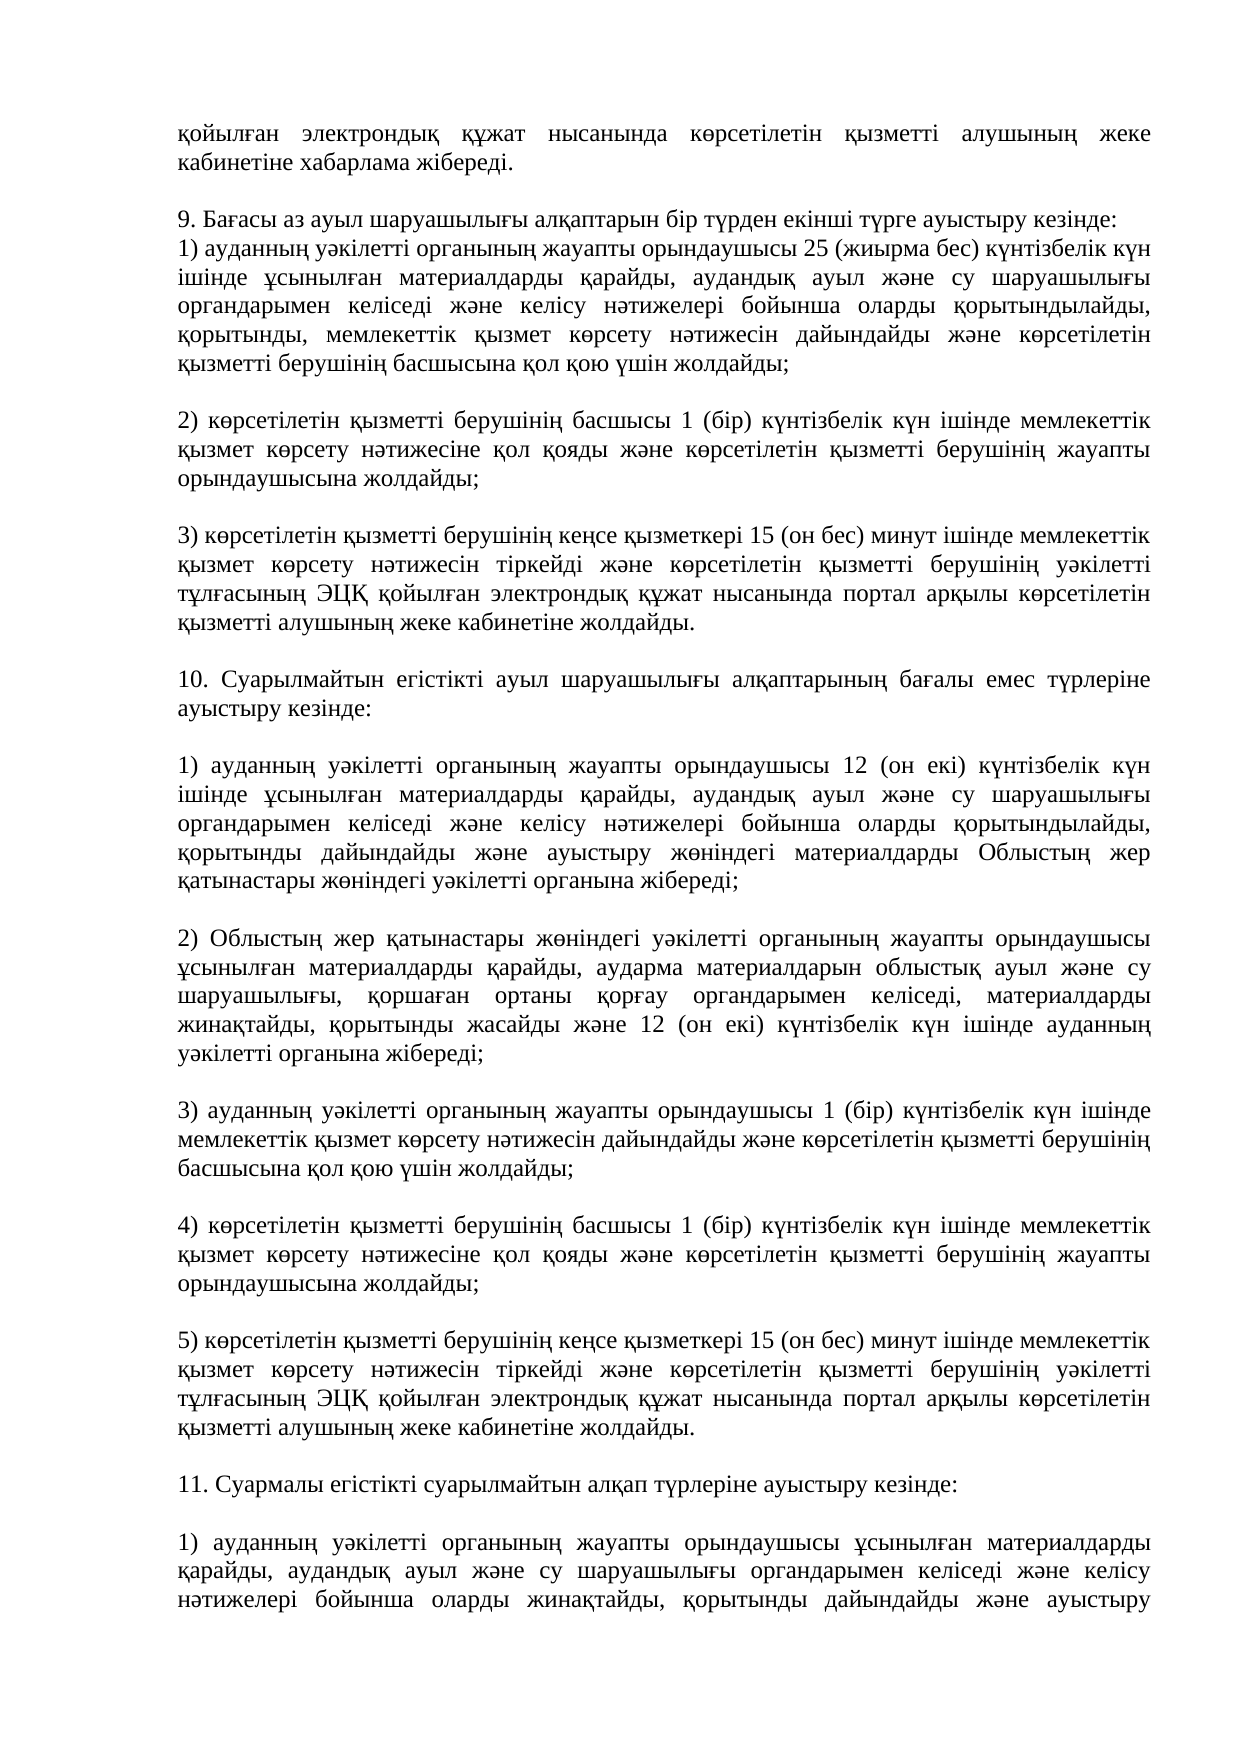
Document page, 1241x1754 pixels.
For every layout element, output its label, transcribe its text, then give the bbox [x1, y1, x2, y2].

text 3) көрсетілетін қызметті берушінің кеңсе қызметкері 15 (он бес) минут ішінде мемлекеттік қызмет көрсету нәтижесін тіркейді және көрсетілетін қызметті берушінің уәкілетті тұлғасының ЭЦҚ қойылған электрондық құжат нысанында портал арқылы көрсетілетін қызметті алушының жеке кабинетіне жолдайды. [177, 521, 1152, 636]
text 5) көрсетілетін қызметті берушінің кеңсе қызметкері 15 (он бес) минут ішінде мемлекеттік қызмет көрсету нәтижесін тіркейді және көрсетілетін қызметті берушінің уәкілетті тұлғасының ЭЦҚ қойылған электрондық құжат нысанында портал арқылы көрсетілетін қызметті алушының жеке кабинетіне жолдайды. [177, 1326, 1152, 1441]
text 11. Суармалы егістікті суарылмайтын алқап түрлеріне ауыстыру кезінде: [177, 1469, 1152, 1498]
text 2) Облыстың жер қатынастары жөніндегі уәкілетті органының жауапты орындаушысы ұсынылған материалдарды қарайды, аударма материалдарын облыстық ауыл және су шаруашылығы, қоршаған ортаны қорғау органдарымен келіседі, материалдарды жинақтайды, қорытынды жасайды және 12 (он екі) күнтізбелік күн ішінде ауданның уәкілетті органына жібереді; [177, 923, 1152, 1067]
text 1) ауданның уәкілетті органының жауапты орындаушысы 25 (жиырма бес) күнтізбелік күн ішінде ұсынылған материалдарды қарайды, аудандық ауыл және су шаруашылығы органдарымен келіседі және келісу нәтижелері бойынша оларды қорытындылайды, қорытынды, мемлекеттік қызмет көрсету нәтижесін дайындайды және көрсетілетін қызметті берушінің басшысына қол қою үшін жолдайды; [177, 233, 1152, 377]
text 4) көрсетілетін қызметті берушінің басшысы 1 (бір) күнтізбелік күн ішінде мемлекеттік қызмет көрсету нәтижесіне қол қояды және көрсетілетін қызметті берушінің жауапты орындаушысына жолдайды; [177, 1211, 1152, 1297]
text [177, 118, 1152, 176]
text 2) көрсетілетін қызметті берушінің басшысы 1 (бір) күнтізбелік күн ішінде мемлекеттік қызмет көрсету нәтижесіне қол қояды және көрсетілетін қызметті берушінің жауапты орындаушысына жолдайды; [177, 406, 1152, 492]
text 10. Суарылмайтын егістікті ауыл шаруашылығы алқаптарының бағалы емес түрлеріне ауыстыру кезінде: [177, 664, 1152, 722]
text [177, 1527, 1152, 1613]
text 3) ауданның уәкілетті органының жауапты орындаушысы 1 (бір) күнтізбелік күн ішінде мемлекеттік қызмет көрсету нәтижесін дайындайды және көрсетілетін қызметті берушінің басшысына қол қою үшін жолдайды; [177, 1096, 1152, 1182]
text 1) ауданның уәкілетті органының жауапты орындаушысы 12 (он екі) күнтізбелік күн ішінде ұсынылған материалдарды қарайды, аудандық ауыл және су шаруашылығы органдарымен келіседі және келісу нәтижелері бойынша оларды қорытындылайды, қорытынды дайындайды және ауыстыру жөніндегі материалдарды Облыстың жер қатынастары жөніндегі уәкілетті органына жібереді; [177, 751, 1152, 894]
text 9. Бағасы аз ауыл шаруашылығы алқаптарын бір түрден екінші түрге ауыстыру кезінде: [177, 204, 1152, 233]
